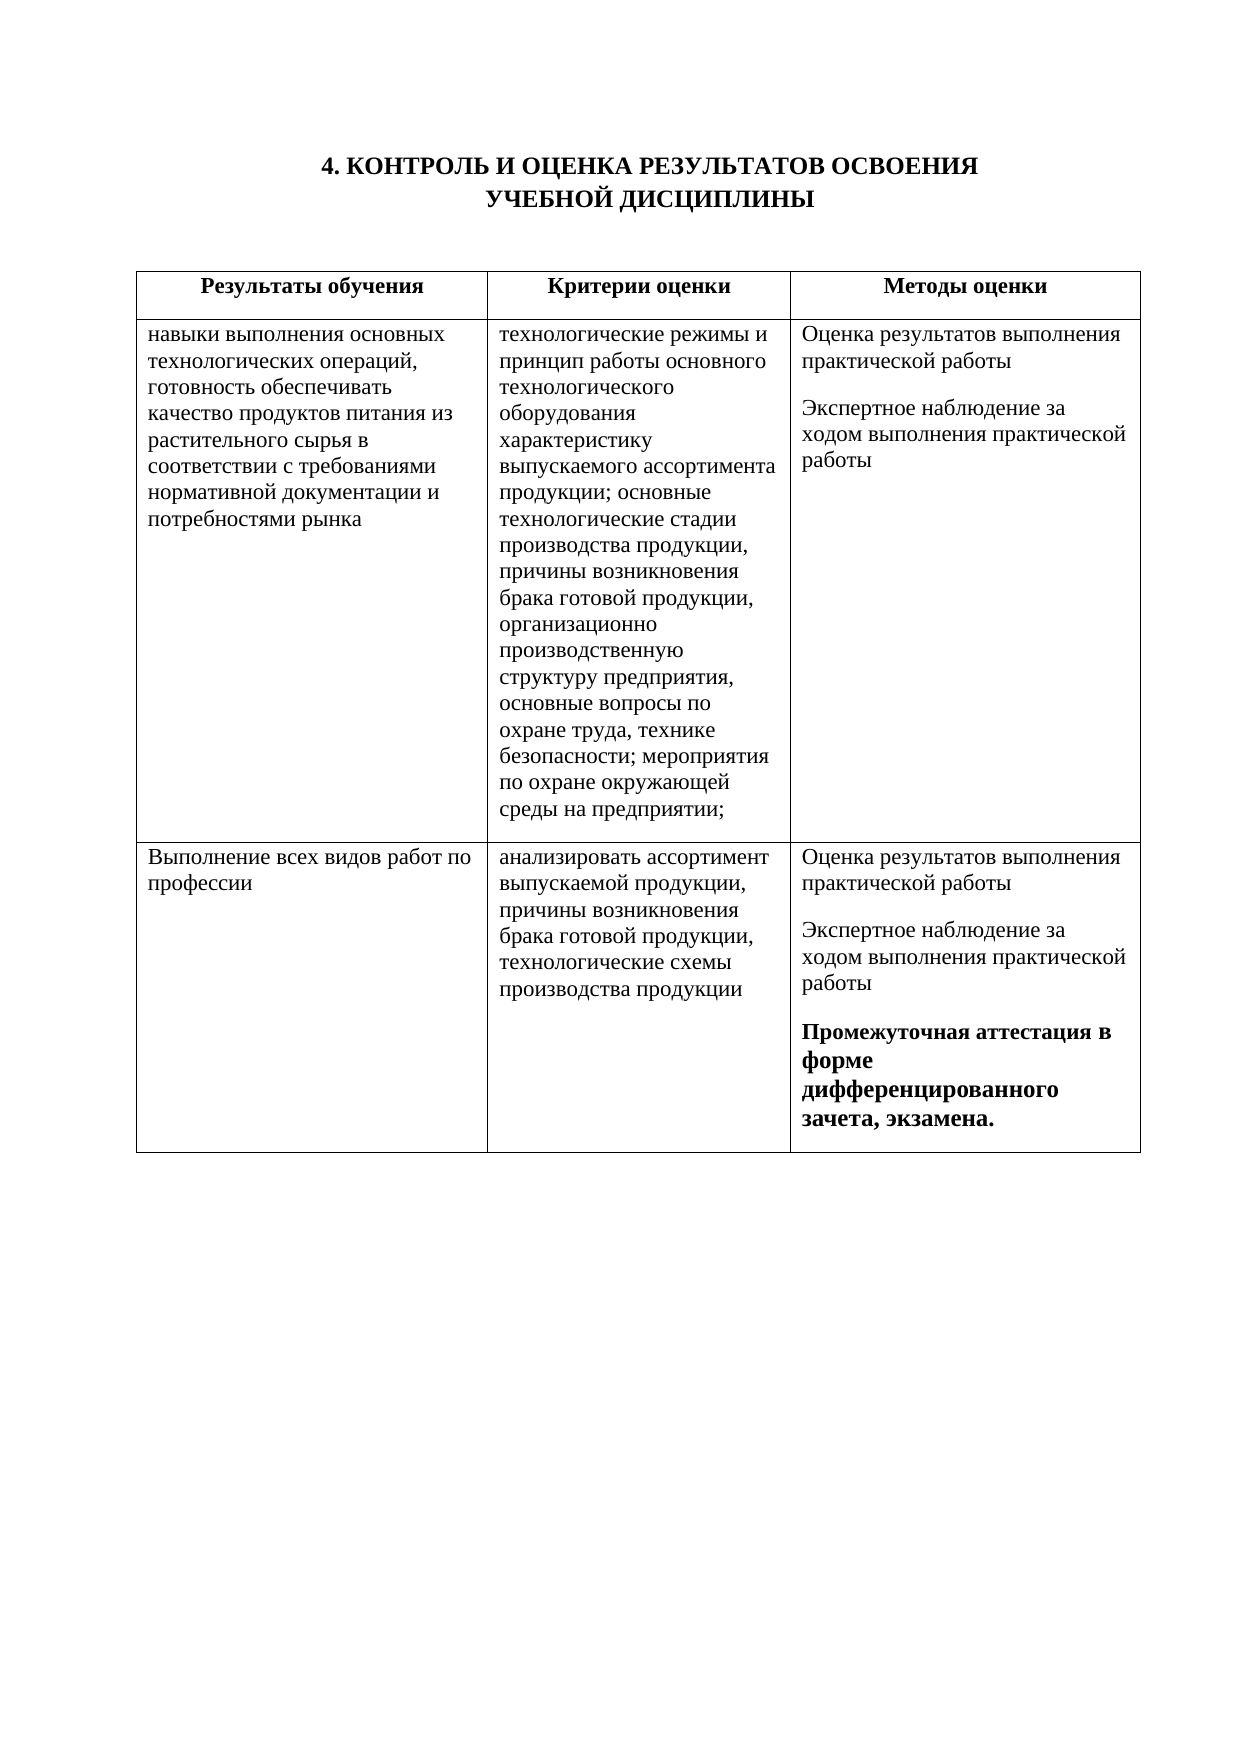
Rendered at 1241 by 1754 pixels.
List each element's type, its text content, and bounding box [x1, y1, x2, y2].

table_cell Оценка результатов выполнения практической работы Экспертное наблюдение за ходом выполнения практической работы [791, 320, 1140, 842]
table_cell Выполнение всех видов работ по профессии [137, 843, 487, 1152]
table_cell технологические режимы и принцип работы основного технологического оборудования характеристику выпускаемого ассортимента продукции; основные технологические стадии производства продукции, причины возникновения брака готовой продукции, организационно производственную структуру предприятия, основные вопросы по охране труда, технике безопасности; мероприятия по охране окружающей среды на предприятии; [488, 320, 790, 842]
table_header Критерии оценки [488, 272, 790, 319]
table_header Методы оценки [791, 272, 1140, 319]
text УЧЕБНОЙ ДИСЦИПЛИНЫ [148, 184, 1152, 213]
text 4. КОНТРОЛЬ И ОЦЕНКА РЕЗУЛЬТАТОВ ОСВОЕНИЯ [148, 151, 1152, 180]
table_cell навыки выполнения основных технологических операций, готовность обеспечивать качество продуктов питания из растительного сырья в соответствии с требованиями нормативной документации и потребностями рынка [137, 320, 487, 842]
table_cell Оценка результатов выполнения практической работы Экспертное наблюдение за ходом выполнения практической работы Промежуточная аттестация в форме дифференцированного зачета, экзамена. [791, 843, 1140, 1152]
table_header Результаты обучения [137, 272, 487, 319]
table_cell анализировать ассортимент выпускаемой продукции, причины возникновения брака готовой продукции, технологические схемы производства продукции [488, 843, 790, 1152]
